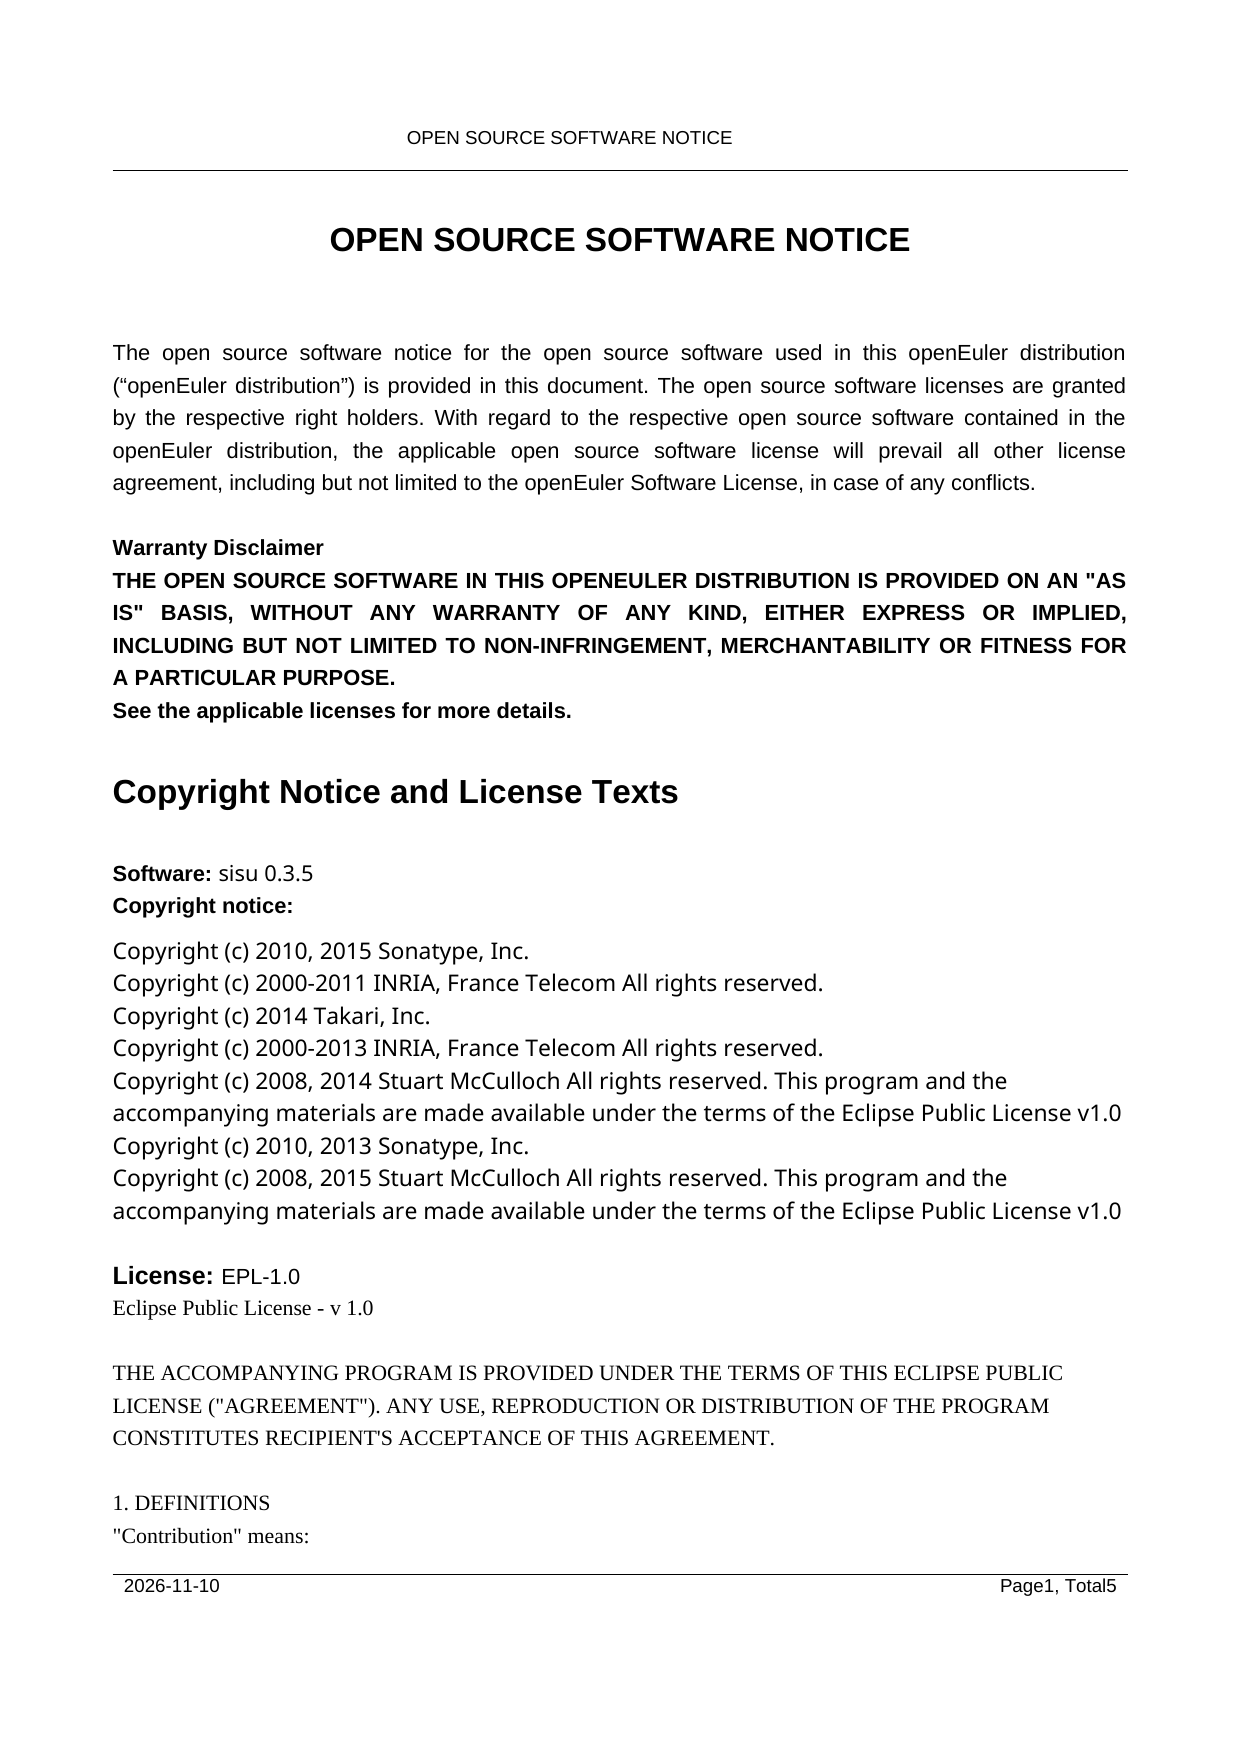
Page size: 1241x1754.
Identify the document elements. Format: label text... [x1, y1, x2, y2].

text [112, 1291, 1128, 1551]
text Copyright Notice and License Texts [112, 759, 1128, 824]
text License: EPL-1.0 [112, 1259, 1128, 1291]
text The open source software notice for the open source software used in this openEuler distribution (“openEuler distribution”) is provided in this document. The open source software licenses are granted by the respective right holders. With regard to the respective open source software contained in the openEuler distribution, the applicable open source software license will prevail all other license agreement, including but not limited to the openEuler Software License, in case of any conflicts. [112, 336, 1128, 499]
text Copyright (c) 2010, 2015 Sonatype, Inc. Copyright (c) 2000-2011 INRIA, France Telecom All rights reserved. Copyright (c) 2014 Takari, Inc. Copyright (c) 2000-2013 INRIA, France Telecom All rights reserved. Copyright (c) 2008, 2014 Stuart McCulloch All rights reserved. This program and the accompanying materials are made available under the terms of the Eclipse Public License v1.0 Copyright (c) 2010, 2013 Sonatype, Inc. Copyright (c) 2008, 2015 Stuart McCulloch All rights reserved. This program and the accompanying materials are made available under the terms of the Eclipse Public License v1.0 [112, 934, 1128, 1259]
text OPEN SOURCE SOFTWARE NOTICE [112, 206, 1128, 271]
title Software: sisu 0.3.5 [112, 856, 1128, 889]
text THE OPEN SOURCE SOFTWARE IN THIS OPENEULER DISTRIBUTION IS PROVIDED ON AN "AS IS" BASIS, WITHOUT ANY WARRANTY OF ANY KIND, EITHER EXPRESS OR IMPLIED, INCLUDING BUT NOT LIMITED TO NON-INFRINGEMENT, MERCHANTABILITY OR FITNESS FOR A PARTICULAR PURPOSE. See the applicable licenses for more details. [112, 564, 1128, 726]
text Copyright notice: [112, 889, 1128, 921]
text Warranty Disclaimer [112, 531, 1128, 564]
